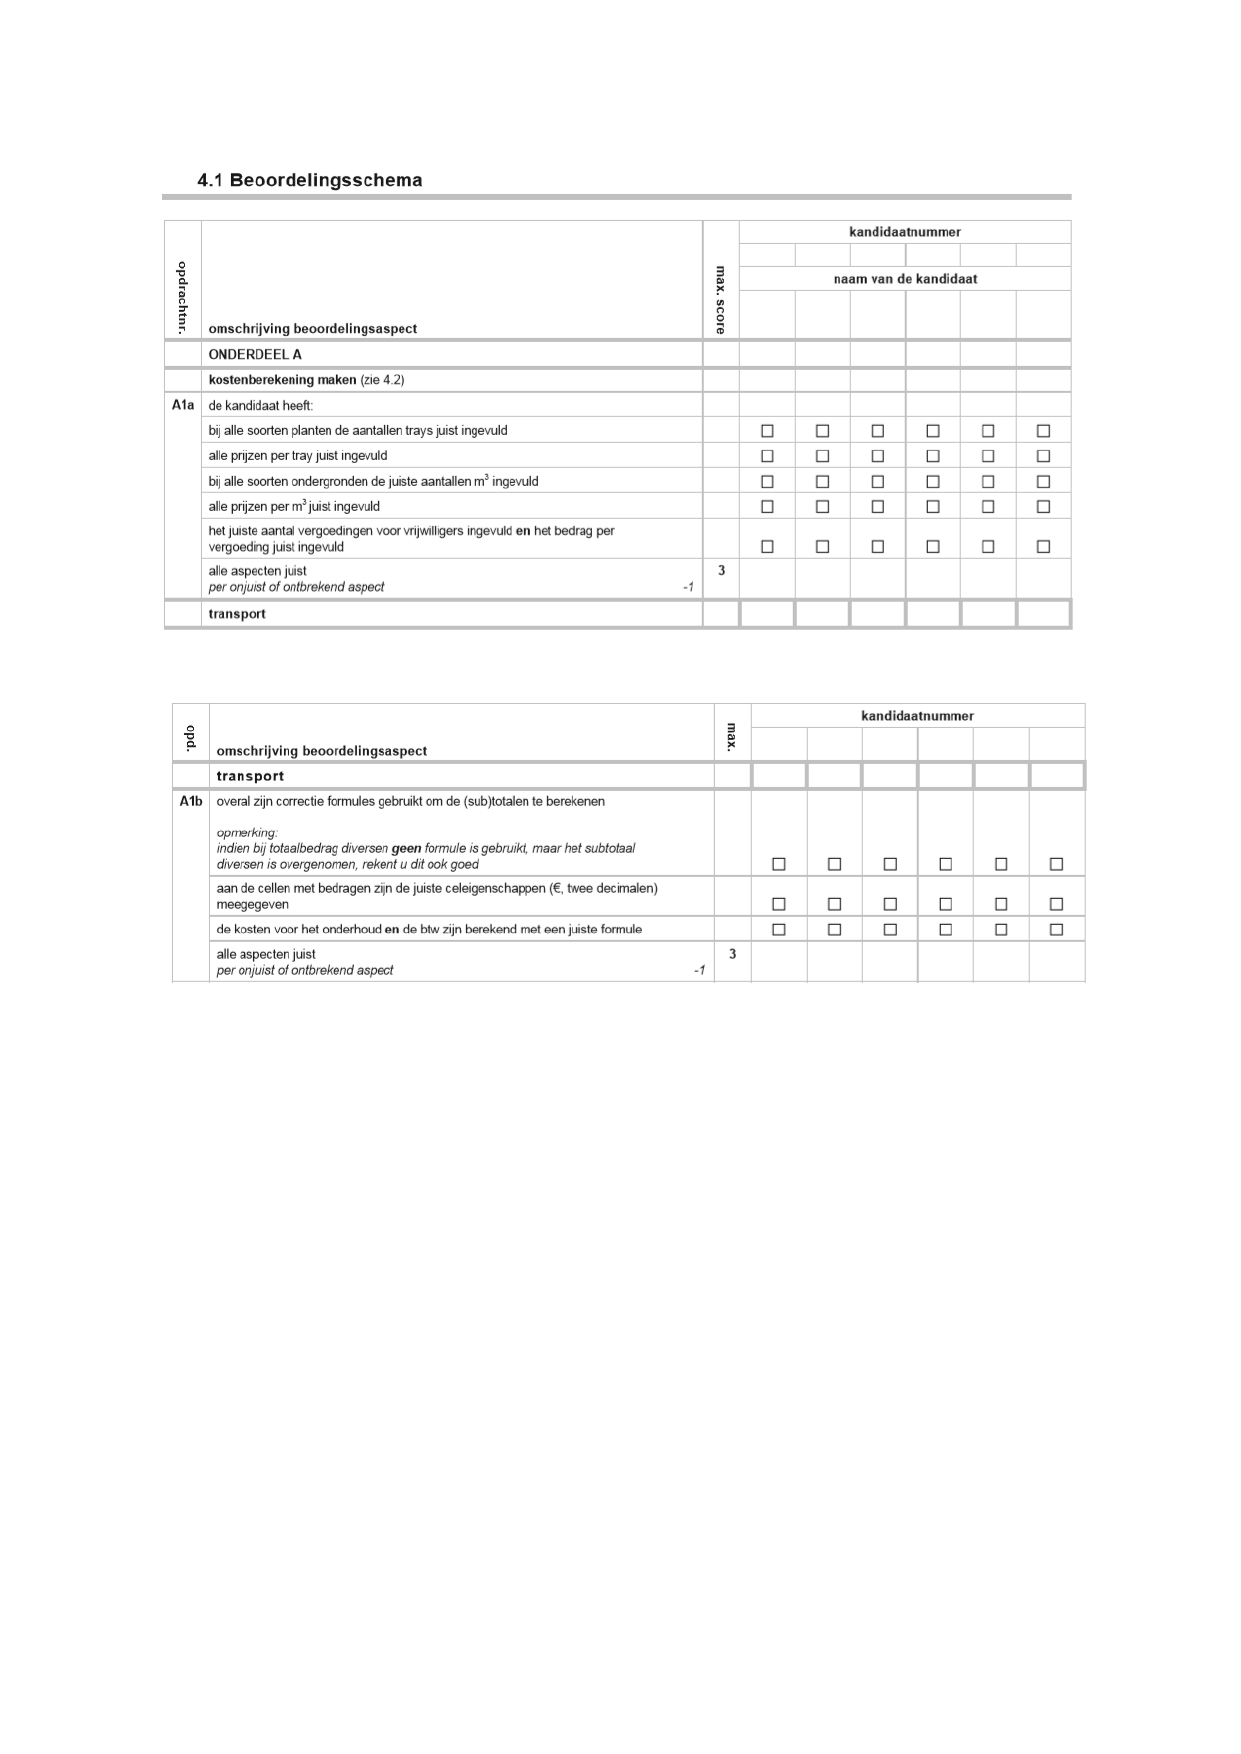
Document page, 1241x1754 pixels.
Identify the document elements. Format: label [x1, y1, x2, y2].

picture [147, 147, 1093, 679]
picture [147, 680, 1093, 983]
